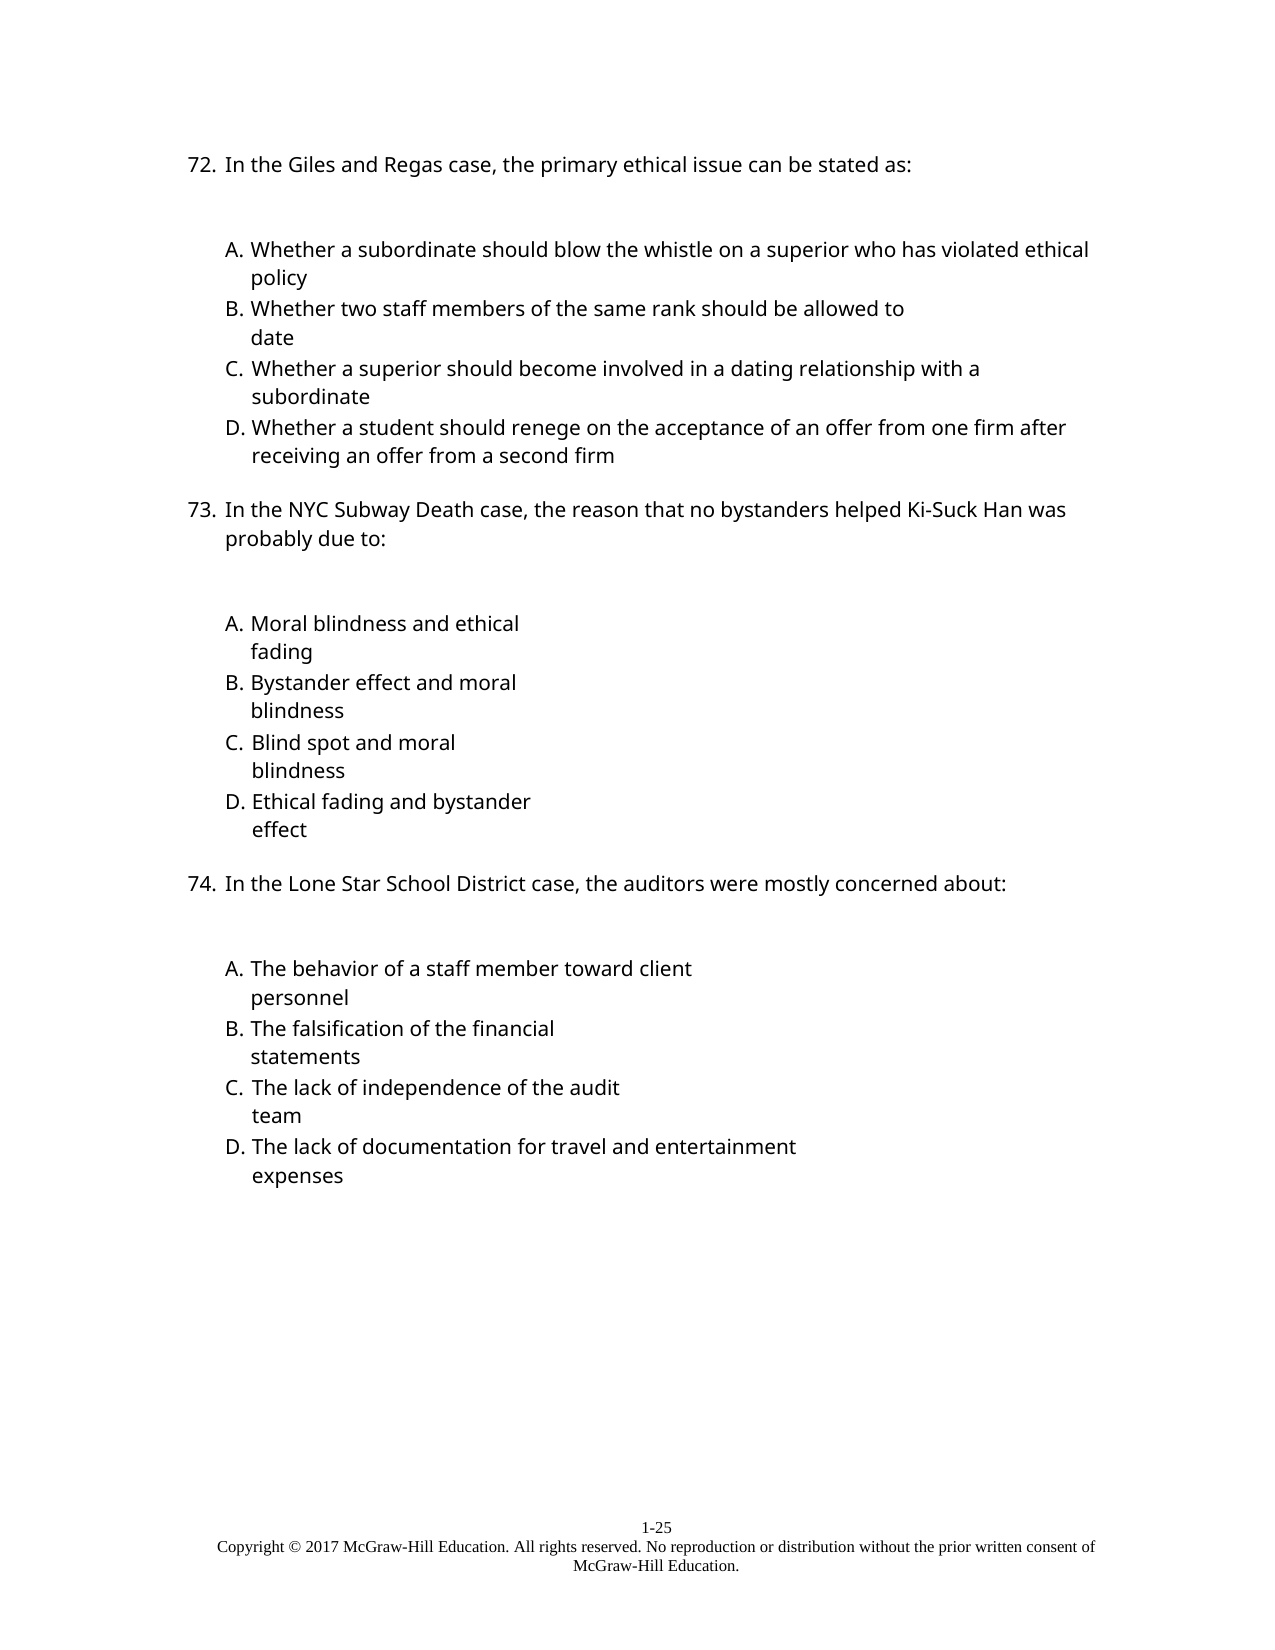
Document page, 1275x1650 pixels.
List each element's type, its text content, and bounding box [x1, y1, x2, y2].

table_header In the Lone Star School District case, the auditors were mostly concerned about: [225, 870, 1125, 1189]
table_header In the Giles and Regas case, the primary ethical issue can be stated as: [225, 150, 1125, 470]
table_header 73. [188, 496, 225, 844]
table_header In the NYC Subway Death case, the reason that no bystanders helped Ki-Suck Han was probably due to: [225, 496, 1125, 844]
table_header 72. [188, 150, 225, 470]
table_header 74. [188, 870, 225, 1189]
